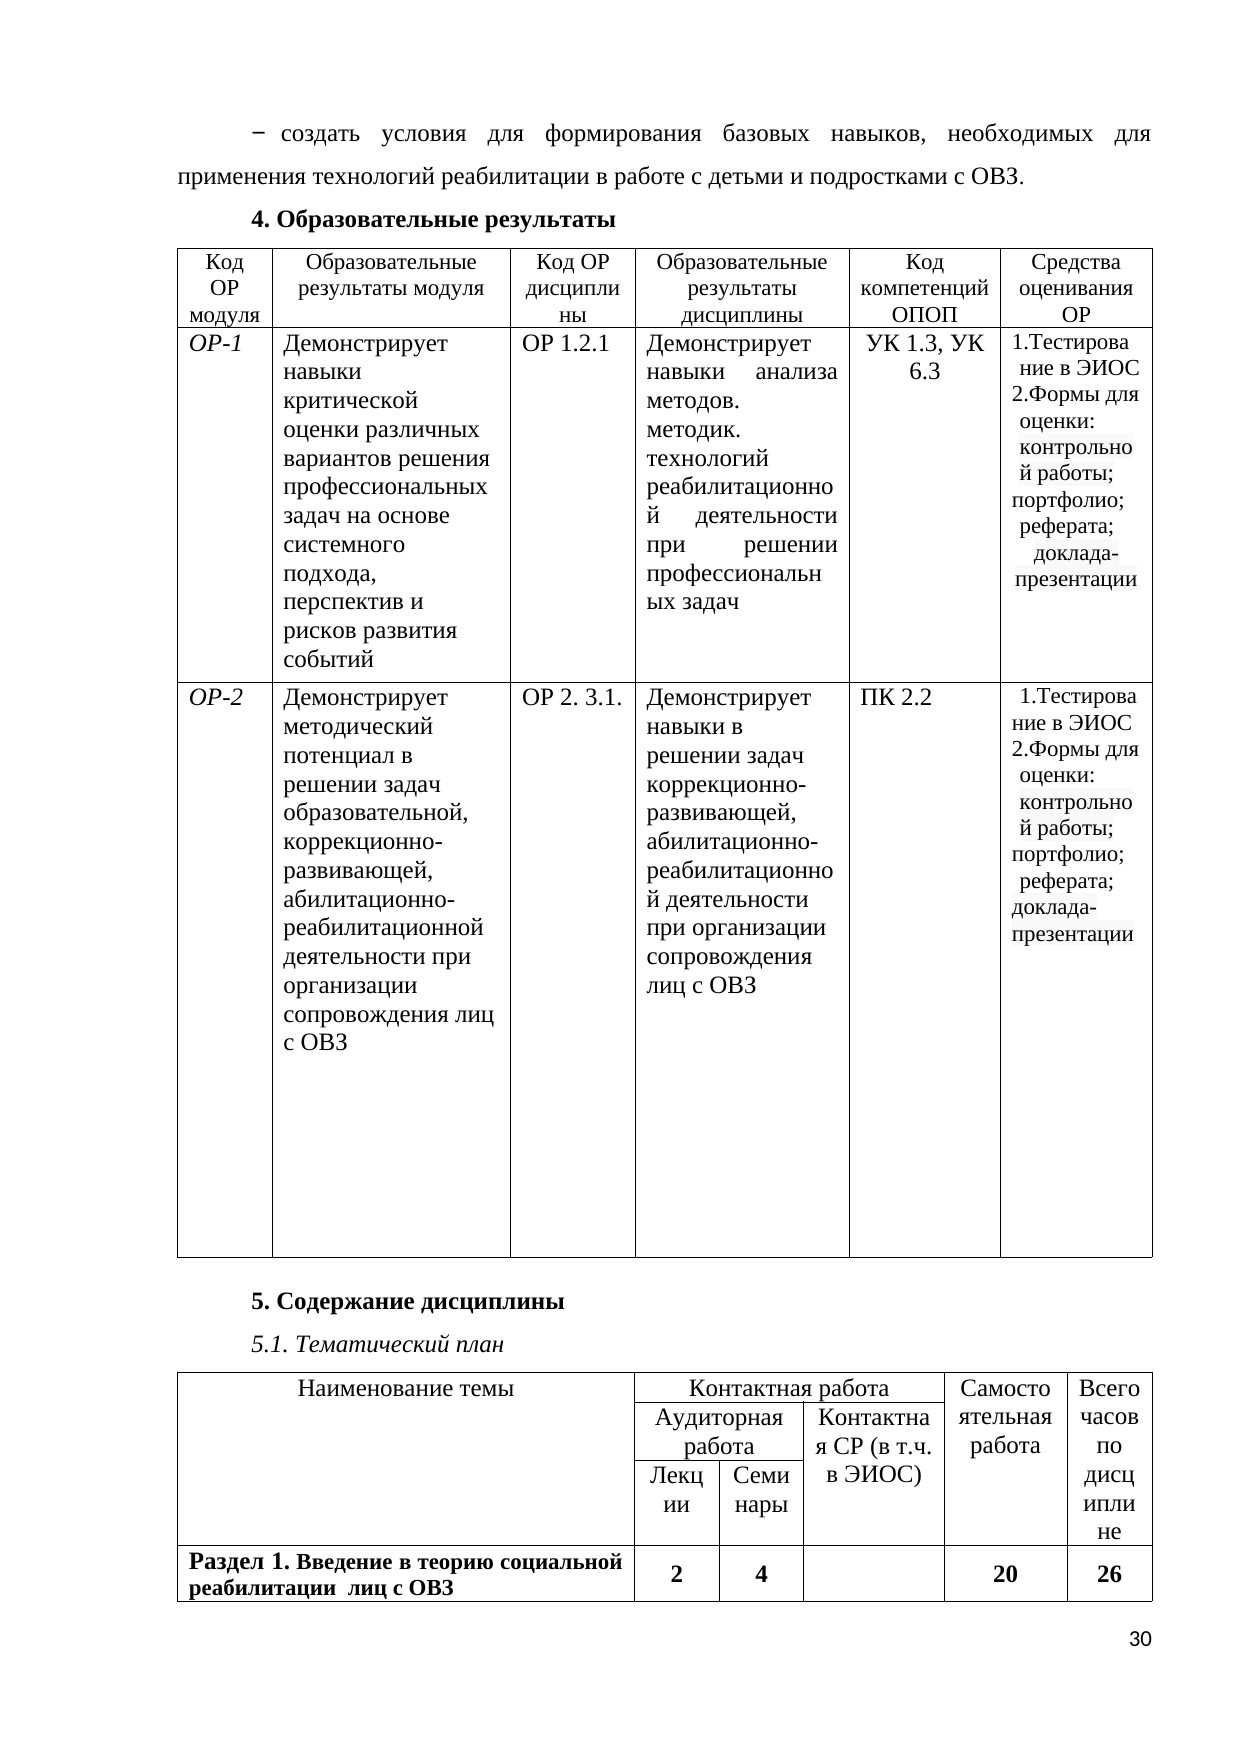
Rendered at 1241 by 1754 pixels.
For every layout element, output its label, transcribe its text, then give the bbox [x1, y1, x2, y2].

table_cell Ор 2. 3.1. [511, 683, 635, 1257]
table_cell 2 [635, 1546, 719, 1601]
table_cell Демонстрирует навыки критической оценки различных вариантов решения профессиональных задач на основе системного подхода, перспектив и рисков развития событий [273, 328, 510, 682]
table_cell ОР-1 [178, 328, 272, 682]
table_cell УК 1.3, УК 6.3 [850, 328, 1000, 682]
table_header Образовательные результаты модуля [273, 249, 510, 327]
table_cell ОР 1.2.1 [511, 328, 635, 682]
table_header Код ОР модуля [178, 249, 272, 327]
table_cell 26 [1068, 1546, 1152, 1601]
list создать условия для формирования базовых навыков, необходимых для применения технологий реабилитации в работе с детьми и подростками с ОВЗ. [177, 118, 1152, 190]
table_header Код компетенций ОПОП [850, 249, 1000, 327]
table_header Самостоятельная работа [945, 1373, 1067, 1545]
table_cell Раздел 1. Введение в теорию социальной реабилитации лиц с ОВЗ [178, 1546, 634, 1601]
table_cell ОР-2 [178, 683, 272, 1257]
text 4. Образовательные результаты [177, 204, 1152, 233]
table_header Всего часов по дисциплине [1068, 1373, 1152, 1545]
table_cell Контактная СР (в т.ч. в ЭИОС) [804, 1403, 944, 1545]
table_cell Аудиторная работа [635, 1403, 803, 1459]
table_cell Семинары [720, 1461, 803, 1545]
table_cell 4 [720, 1546, 803, 1601]
table_header Код ОР дисциплины [511, 249, 635, 327]
table_cell Демонстрирует навыки анализа методов. методик. технологий реабилитационной деятельности при решении профессиональных задач [636, 328, 849, 682]
text 5. Содержание дисциплины [177, 1286, 1152, 1315]
table_cell 20 [945, 1546, 1067, 1601]
table_cell Демонстрирует навыки в решении задач коррекционно-развивающей, абилитационно-реабилитационной деятельности при организации сопровождения лиц с ОВЗ [636, 683, 849, 1257]
table_cell ПК 2.2 [850, 683, 1000, 1257]
table_header Образовательные результаты дисциплины [636, 249, 849, 327]
table_header Наименование темы [178, 1373, 634, 1545]
text 5.1. Тематический план [177, 1329, 1152, 1358]
table_cell [804, 1546, 944, 1601]
table_cell 1.Тестирование в ЭИОС 2.Формы для оценки: контрольной работы; портфолио; реферата; доклада- презентации [1001, 683, 1152, 1257]
table_header Контактная работа [635, 1373, 944, 1401]
table_header Средства оценивания ОР [1001, 249, 1152, 327]
table_cell Демонстрирует методический потенциал в решении задач образовательной, коррекционно-развивающей, абилитационно-реабилитационной деятельности при организации сопровождения лиц с ОВЗ [273, 683, 510, 1257]
table_cell Лекции [635, 1461, 719, 1545]
table_cell 1.Тестирование в ЭИОС 2.Формы для оценки: контрольной работы; портфолио; реферата; доклада- презентации [1001, 328, 1152, 682]
